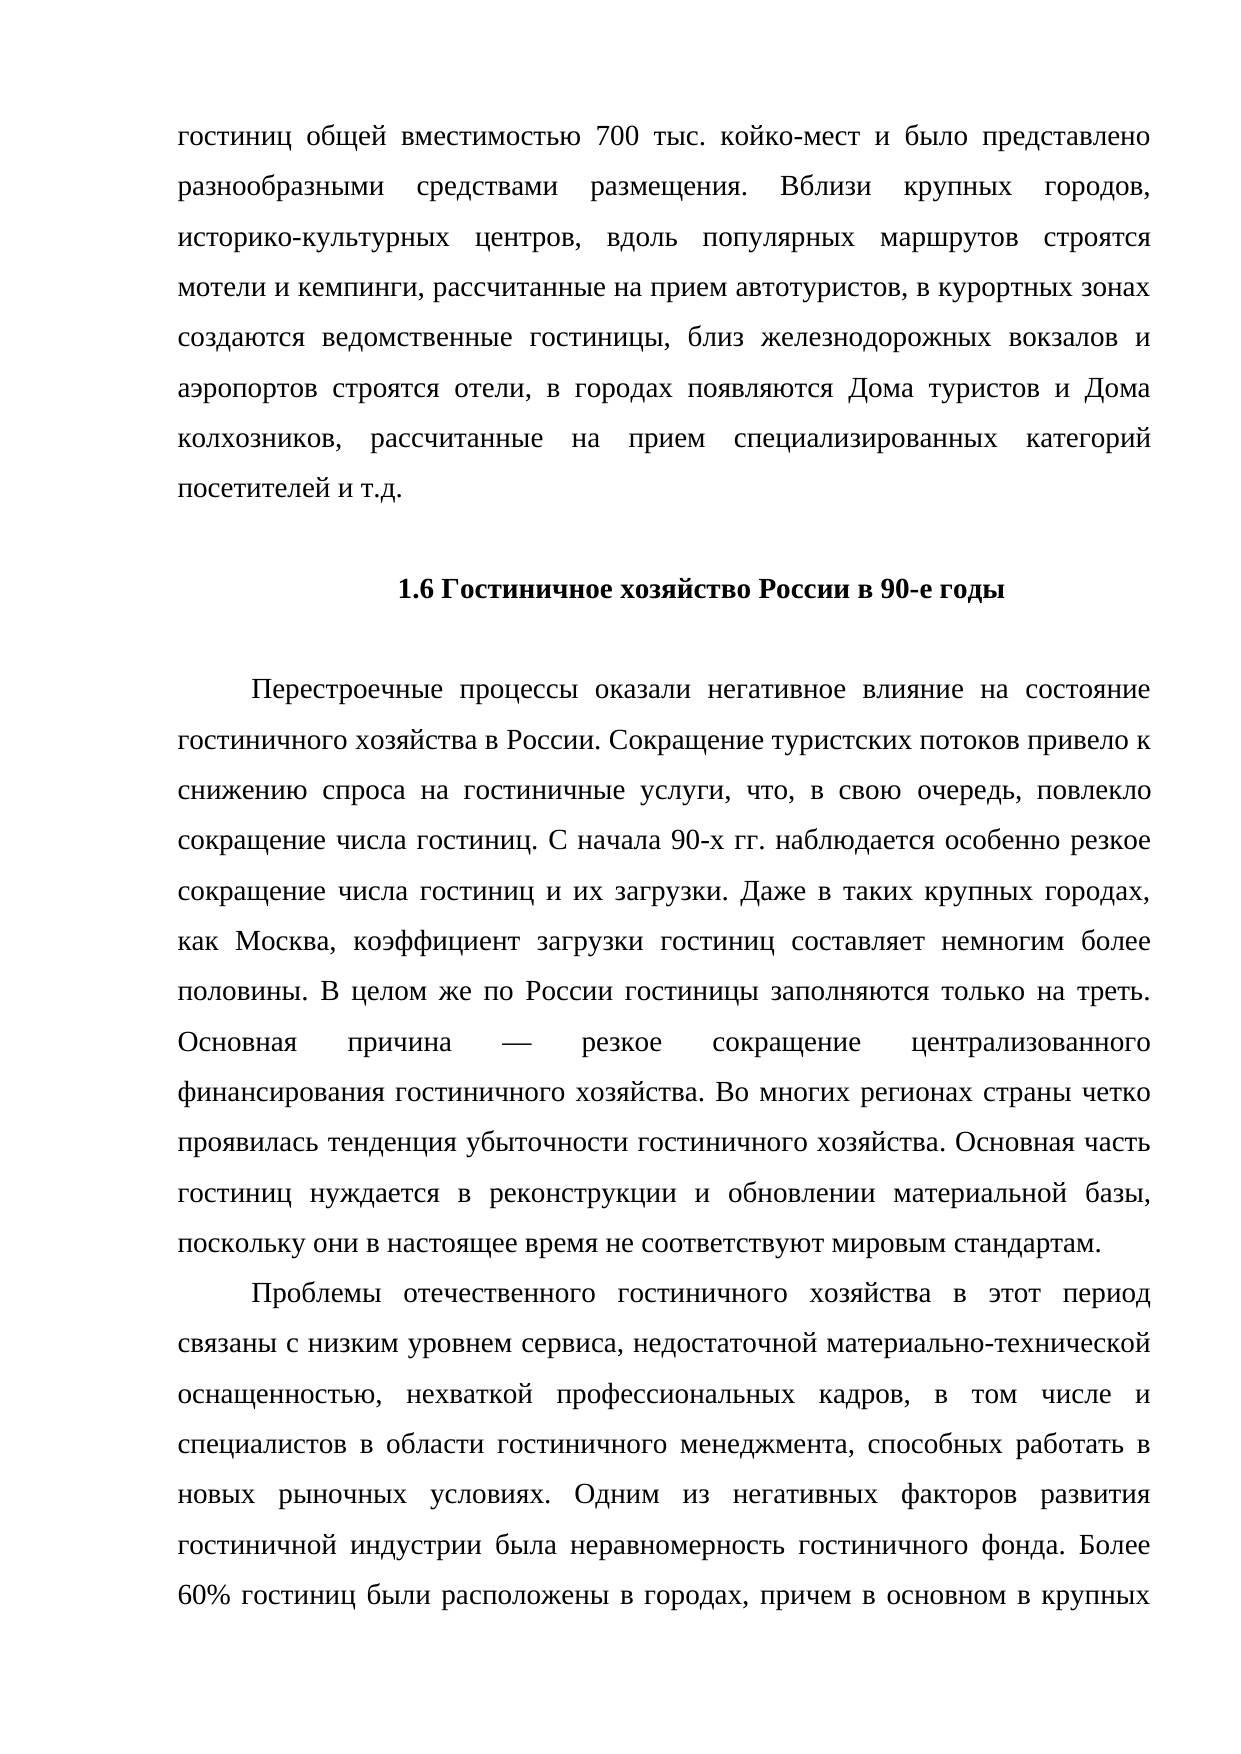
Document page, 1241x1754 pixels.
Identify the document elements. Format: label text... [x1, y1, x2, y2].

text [177, 118, 1152, 504]
text 1.6 Гостиничное хозяйство России в 90-е годы [177, 571, 1152, 604]
text Перестроечные процессы оказали негативное влияние на состояние гостиничного хозяйства в России. Сокращение туристских потоков привело к снижению спроса на гостиничные услуги, что, в свою очередь, повлекло сокращение числа гостиниц. С начала 90-х гг. наблюдается особенно резкое сокращение числа гостиниц и их загрузки. Даже в таких крупных городах, как Москва, коэффициент загрузки гостиниц составляет немногим более половины. В целом же по России гостиницы заполняются только на треть. Основная причина — резкое сокращение централизованного финансирования гостиничного хозяйства. Во многих регионах страны четко проявилась тенденция убыточности гостиничного хозяйства. Основная часть гостиниц нуждается в реконструкции и обновлении материальной базы, поскольку они в настоящее время не соответствуют мировым стандартам. [177, 672, 1152, 1258]
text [177, 1275, 1152, 1611]
